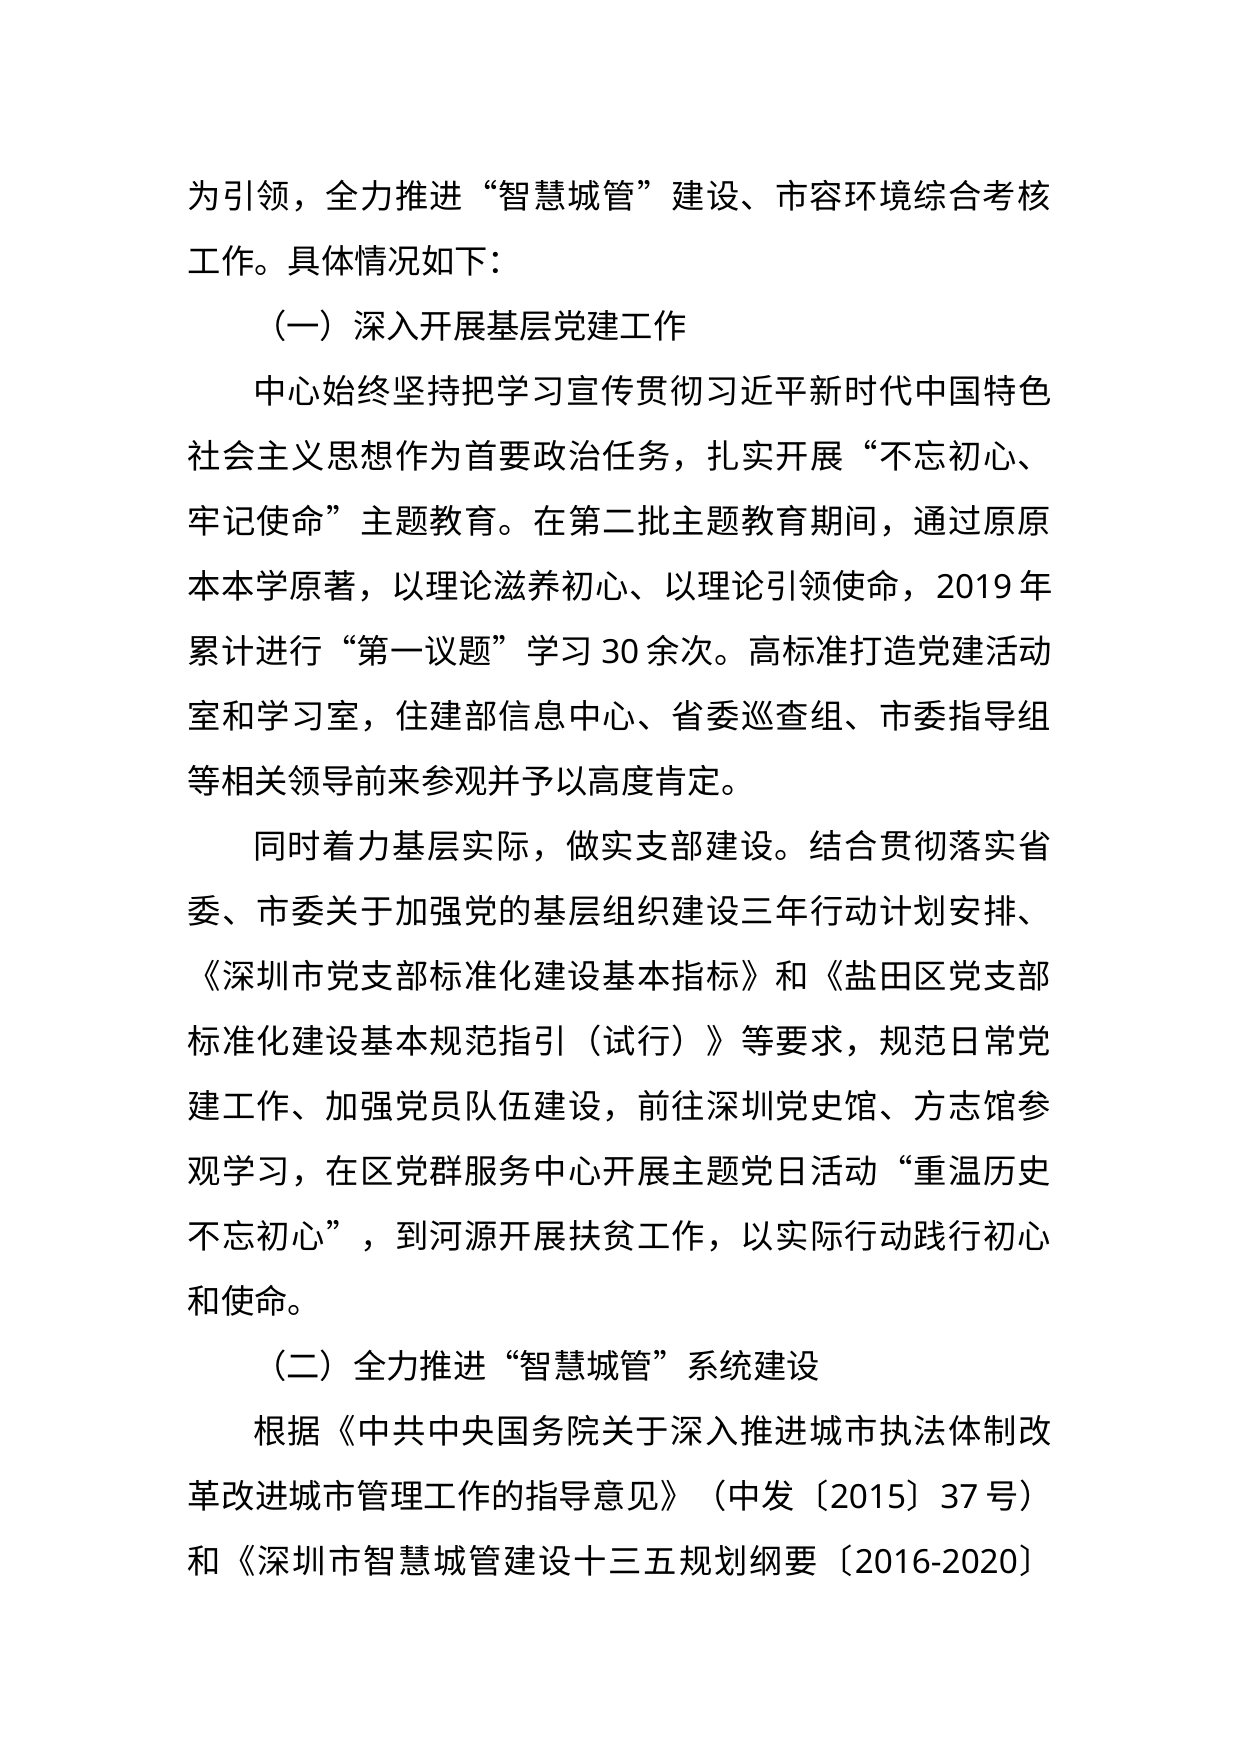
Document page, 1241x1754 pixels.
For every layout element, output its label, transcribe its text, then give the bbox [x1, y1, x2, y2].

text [187, 162, 1053, 292]
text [187, 1397, 1053, 1592]
text 同时着力基层实际，做实支部建设。结合贯彻落实省委、市委关于加强党的基层组织建设三年行动计划安排、《深圳市党支部标准化建设基本指标》和《盐田区党支部标准化建设基本规范指引（试行）》等要求，规范日常党建工作、加强党员队伍建设，前往深圳党史馆、方志馆参观学习，在区党群服务中心开展主题党日活动“重温历史，不忘初心”，到河源开展扶贫工作，以实际行动践行初心和使命。 [187, 812, 1053, 1332]
text （一）深入开展基层党建工作 [187, 292, 1053, 357]
text 中心始终坚持把学习宣传贯彻习近平新时代中国特色社会主义思想作为首要政治任务，扎实开展“不忘初心、牢记使命”主题教育。在第二批主题教育期间，通过原原本本学原著，以理论滋养初心、以理论引领使命，2019年累计进行“第一议题”学习30余次。高标准打造党建活动室和学习室，住建部信息中心、省委巡查组、市委指导组等相关领导前来参观并予以高度肯定。 [187, 357, 1053, 812]
text （二）全力推进“智慧城管”系统建设 [187, 1332, 1053, 1397]
